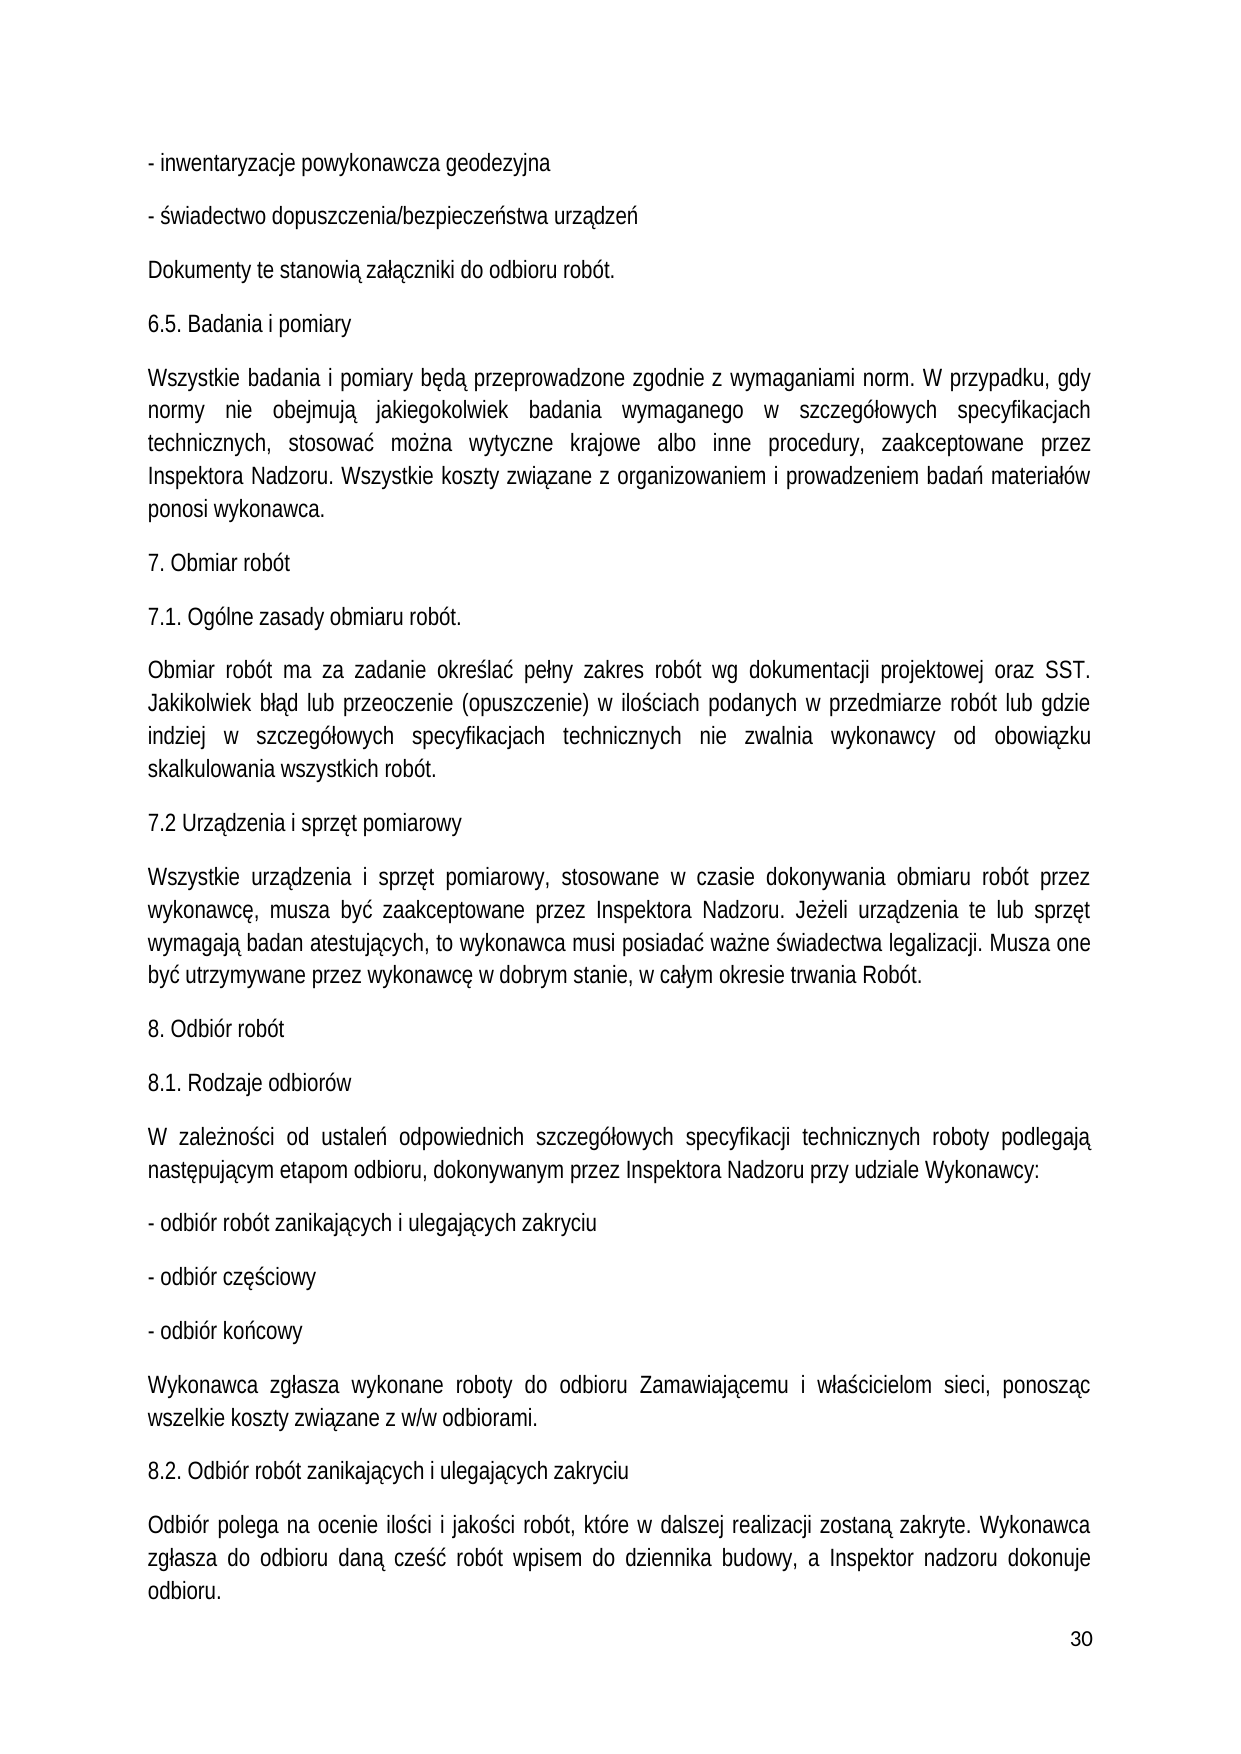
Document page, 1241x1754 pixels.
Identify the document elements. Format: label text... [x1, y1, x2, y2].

text W zależności od ustaleń odpowiednich szczegółowych specyfikacji technicznych roboty podlegają następującym etapom odbioru, dokonywanym przez Inspektora Nadzoru przy udziale Wykonawcy: [148, 1122, 1093, 1183]
text - inwentaryzacje powykonawcza geodezyjna [148, 148, 1093, 176]
text 6.5. Badania i pomiary [148, 309, 1093, 337]
text - odbiór końcowy [148, 1316, 1093, 1344]
text 7. Obmiar robót [148, 548, 1093, 577]
text - odbiór częściowy [148, 1262, 1093, 1291]
text Wszystkie urządzenia i sprzęt pomiarowy, stosowane w czasie dokonywania obmiaru robót przez wykonawcę, musza być zaakceptowane przez Inspektora Nadzoru. Jeżeli urządzenia te lub sprzęt wymagają badan atestujących, to wykonawca musi posiadać ważne świadectwa legalizacji. Musza one być utrzymywane przez wykonawcę w dobrym stanie, w całym okresie trwania Robót. [148, 862, 1093, 989]
text Dokumenty te stanowią załączniki do odbioru robót. [148, 255, 1093, 284]
text Wszystkie badania i pomiary będą przeprowadzone zgodnie z wymaganiami norm. W przypadku, gdy normy nie obejmują jakiegokolwiek badania wymaganego w szczegółowych specyfikacjach technicznych, stosować można wytyczne krajowe albo inne procedury, zaakceptowane przez Inspektora Nadzoru. Wszystkie koszty związane z organizowaniem i prowadzeniem badań materiałów ponosi wykonawca. [148, 363, 1093, 523]
text - świadectwo dopuszczenia/bezpieczeństwa urządzeń [148, 201, 1093, 230]
text 8.2. Odbiór robót zanikających i ulegających zakryciu [148, 1456, 1093, 1485]
text Wykonawca zgłasza wykonane roboty do odbioru Zamawiającemu i właścicielom sieci, ponosząc wszelkie koszty związane z w/w odbiorami. [148, 1370, 1093, 1431]
text 7.1. Ogólne zasady obmiaru robót. [148, 602, 1093, 630]
text 8.1. Rodzaje odbiorów [148, 1068, 1093, 1097]
text 8. Odbiór robót [148, 1014, 1093, 1043]
text - odbiór robót zanikających i ulegających zakryciu [148, 1208, 1093, 1237]
text 7.2 Urządzenia i sprzęt pomiarowy [148, 808, 1093, 837]
text Obmiar robót ma za zadanie określać pełny zakres robót wg dokumentacji projektowej oraz SST. Jakikolwiek błąd lub przeoczenie (opuszczenie) w ilościach podanych w przedmiarze robót lub gdzie indziej w szczegółowych specyfikacjach technicznych nie zwalnia wykonawcy od obowiązku skalkulowania wszystkich robót. [148, 656, 1093, 783]
text Odbiór polega na ocenie ilości i jakości robót, które w dalszej realizacji zostaną zakryte. Wykonawca zgłasza do odbioru daną cześć robót wpisem do dziennika budowy, a Inspektor nadzoru dokonuje odbioru. [148, 1510, 1093, 1604]
